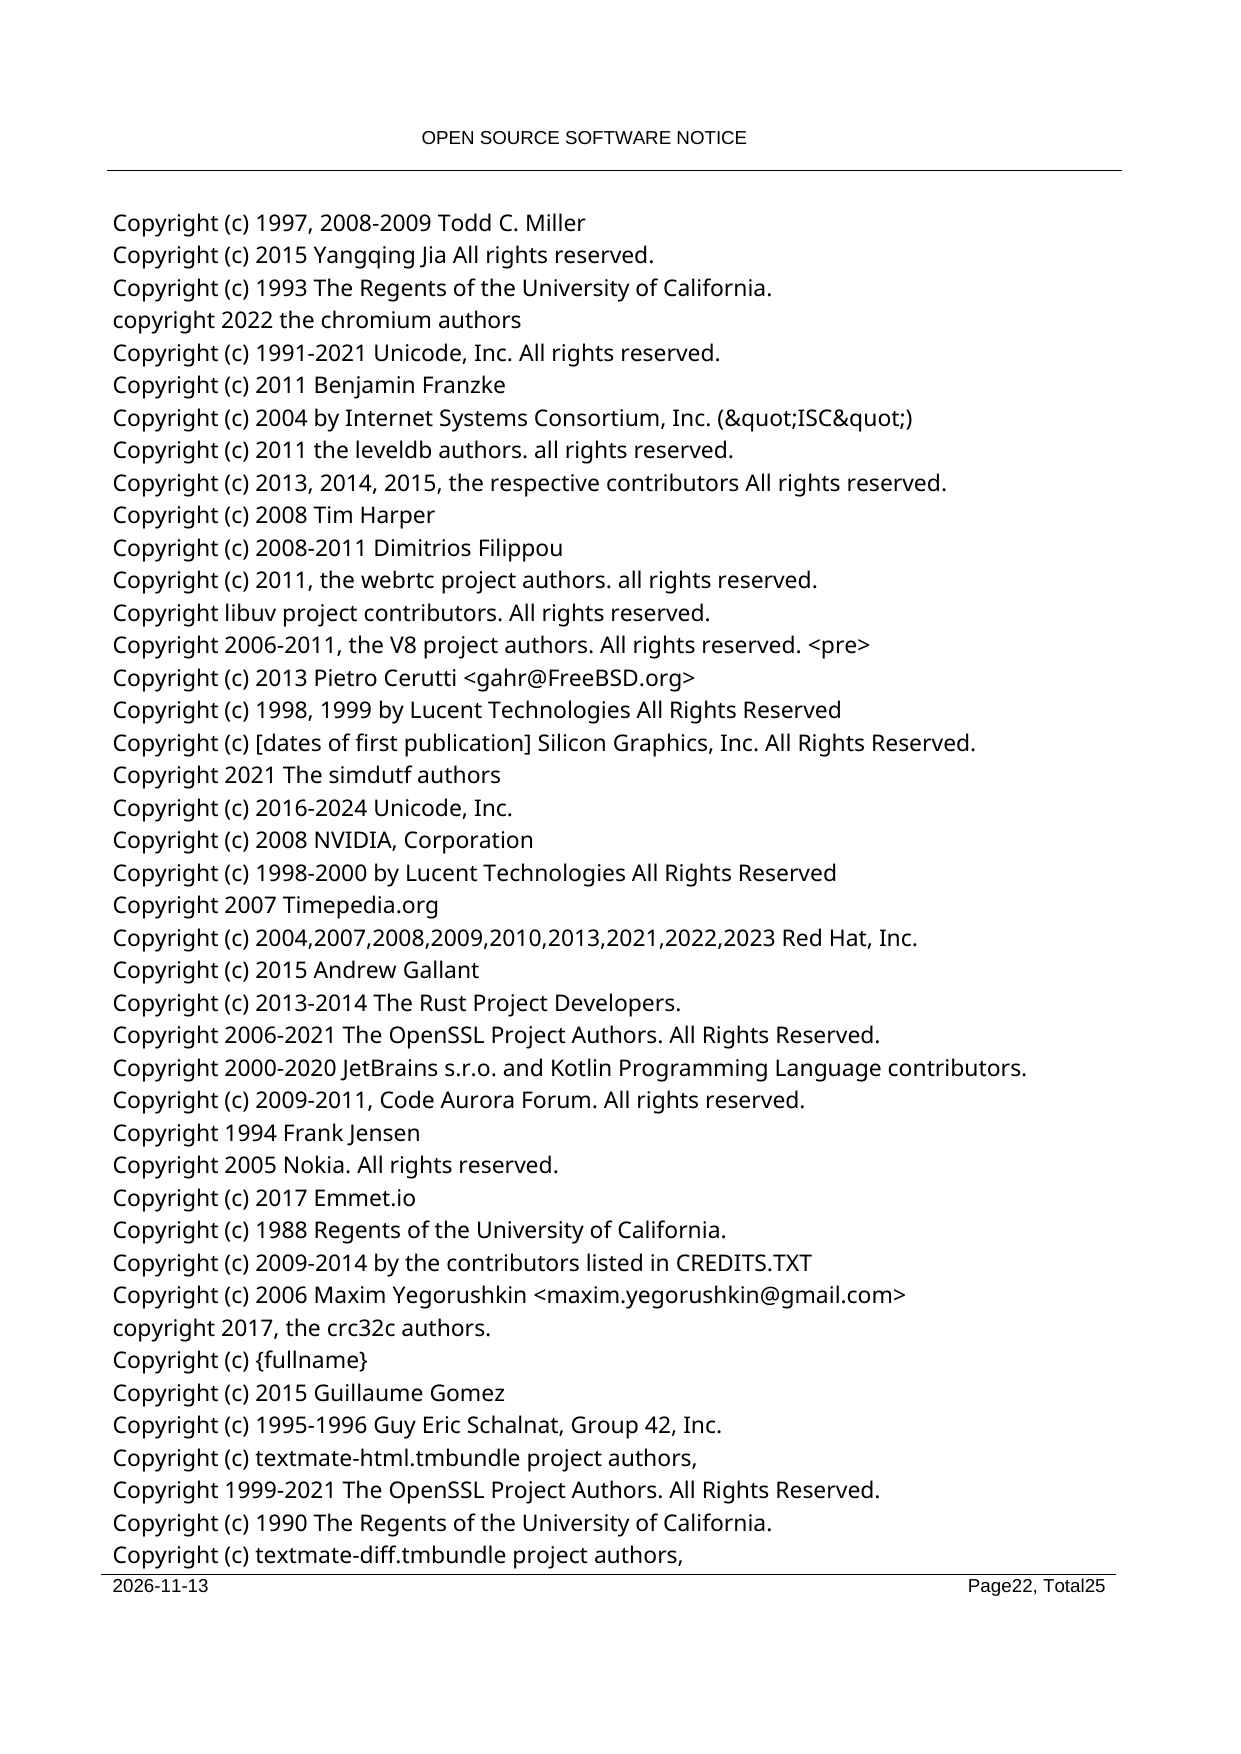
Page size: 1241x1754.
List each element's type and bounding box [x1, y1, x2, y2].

text [112, 206, 1128, 1571]
